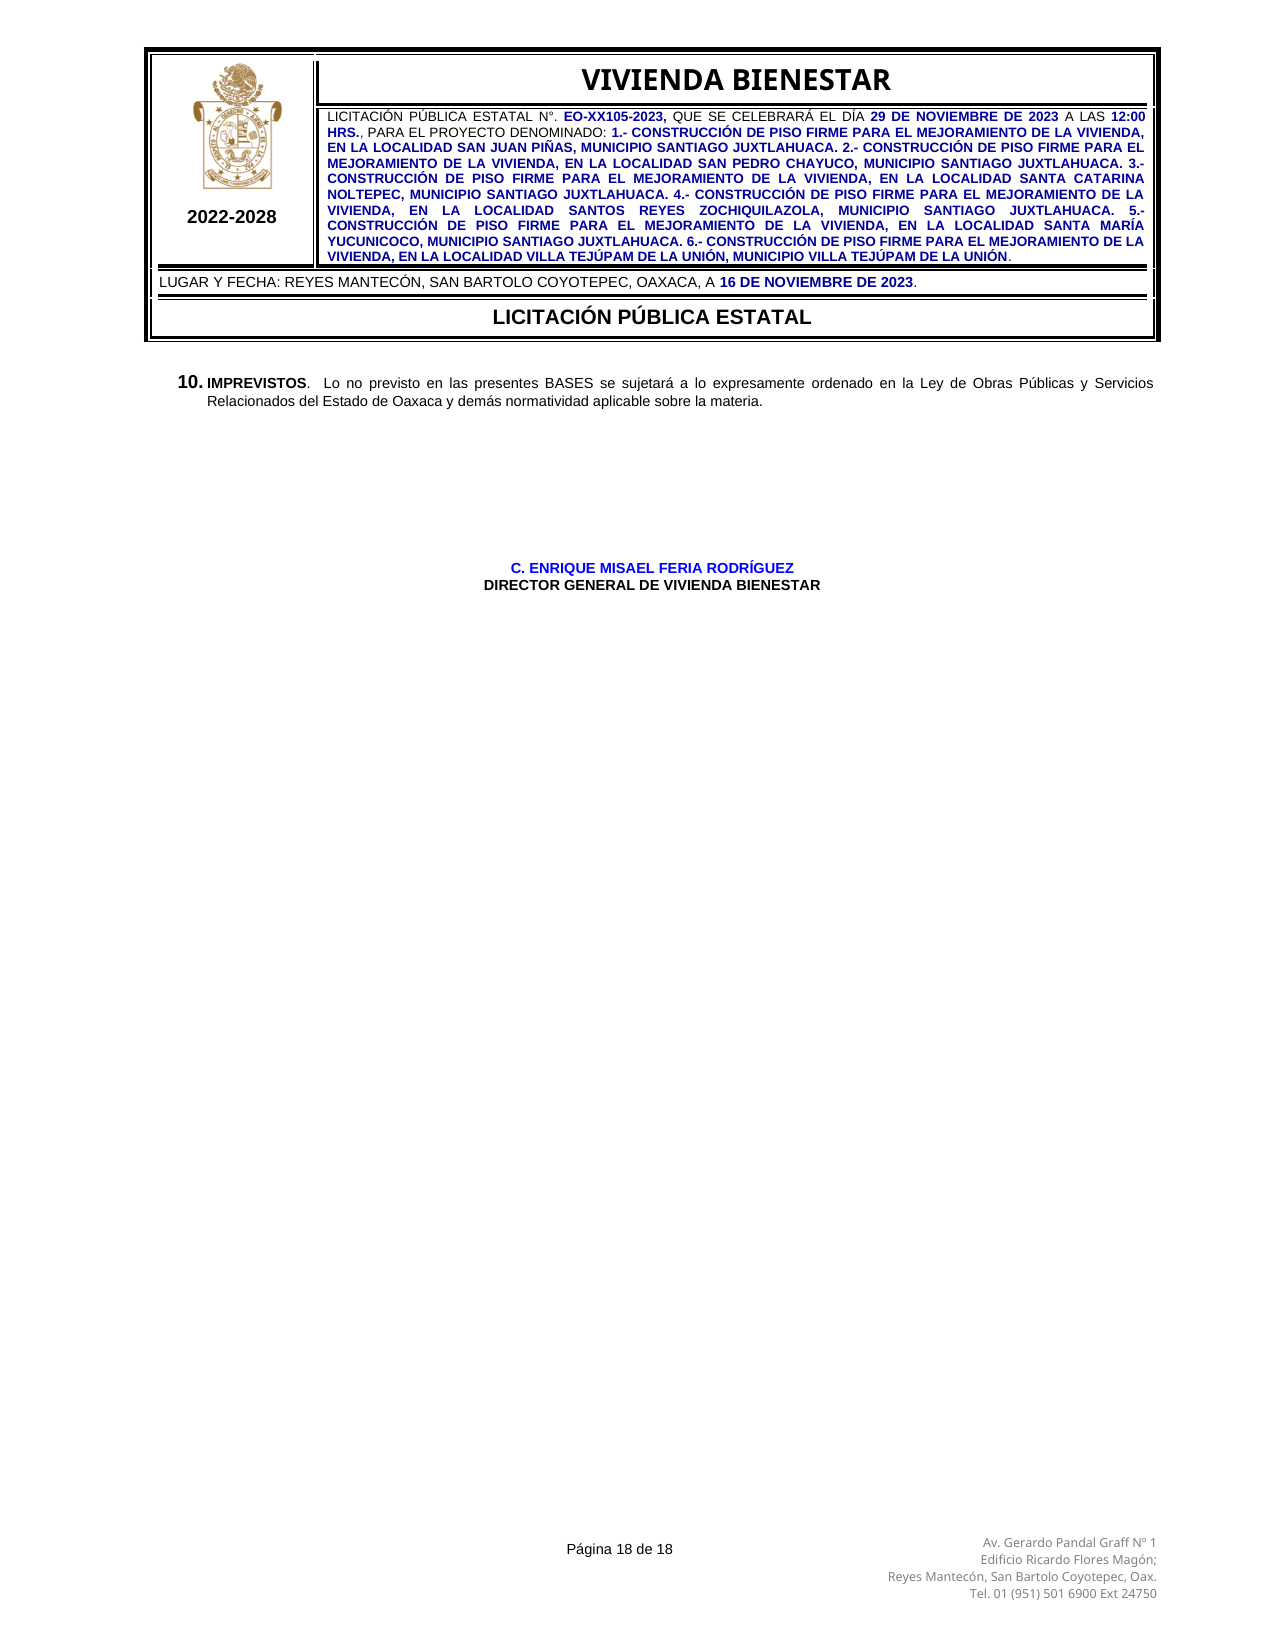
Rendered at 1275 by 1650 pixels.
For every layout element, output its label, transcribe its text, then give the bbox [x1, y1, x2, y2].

text DIRECTOR GENERAL DE VIVIENDA BIENESTAR [148, 577, 1157, 593]
list IMPREVISTOS. Lo no previsto en las presentes BASES se sujetará a lo expresamente ordenado en la Ley de Obras Públicas y Servicios Relacionados del Estado de Oaxaca y demás normatividad aplicable sobre la materia. [177, 371, 1157, 409]
picture [187, 59, 285, 188]
text C. ENRIQUE MISAEL FERIA RODRÍGUEZ [148, 560, 1157, 577]
